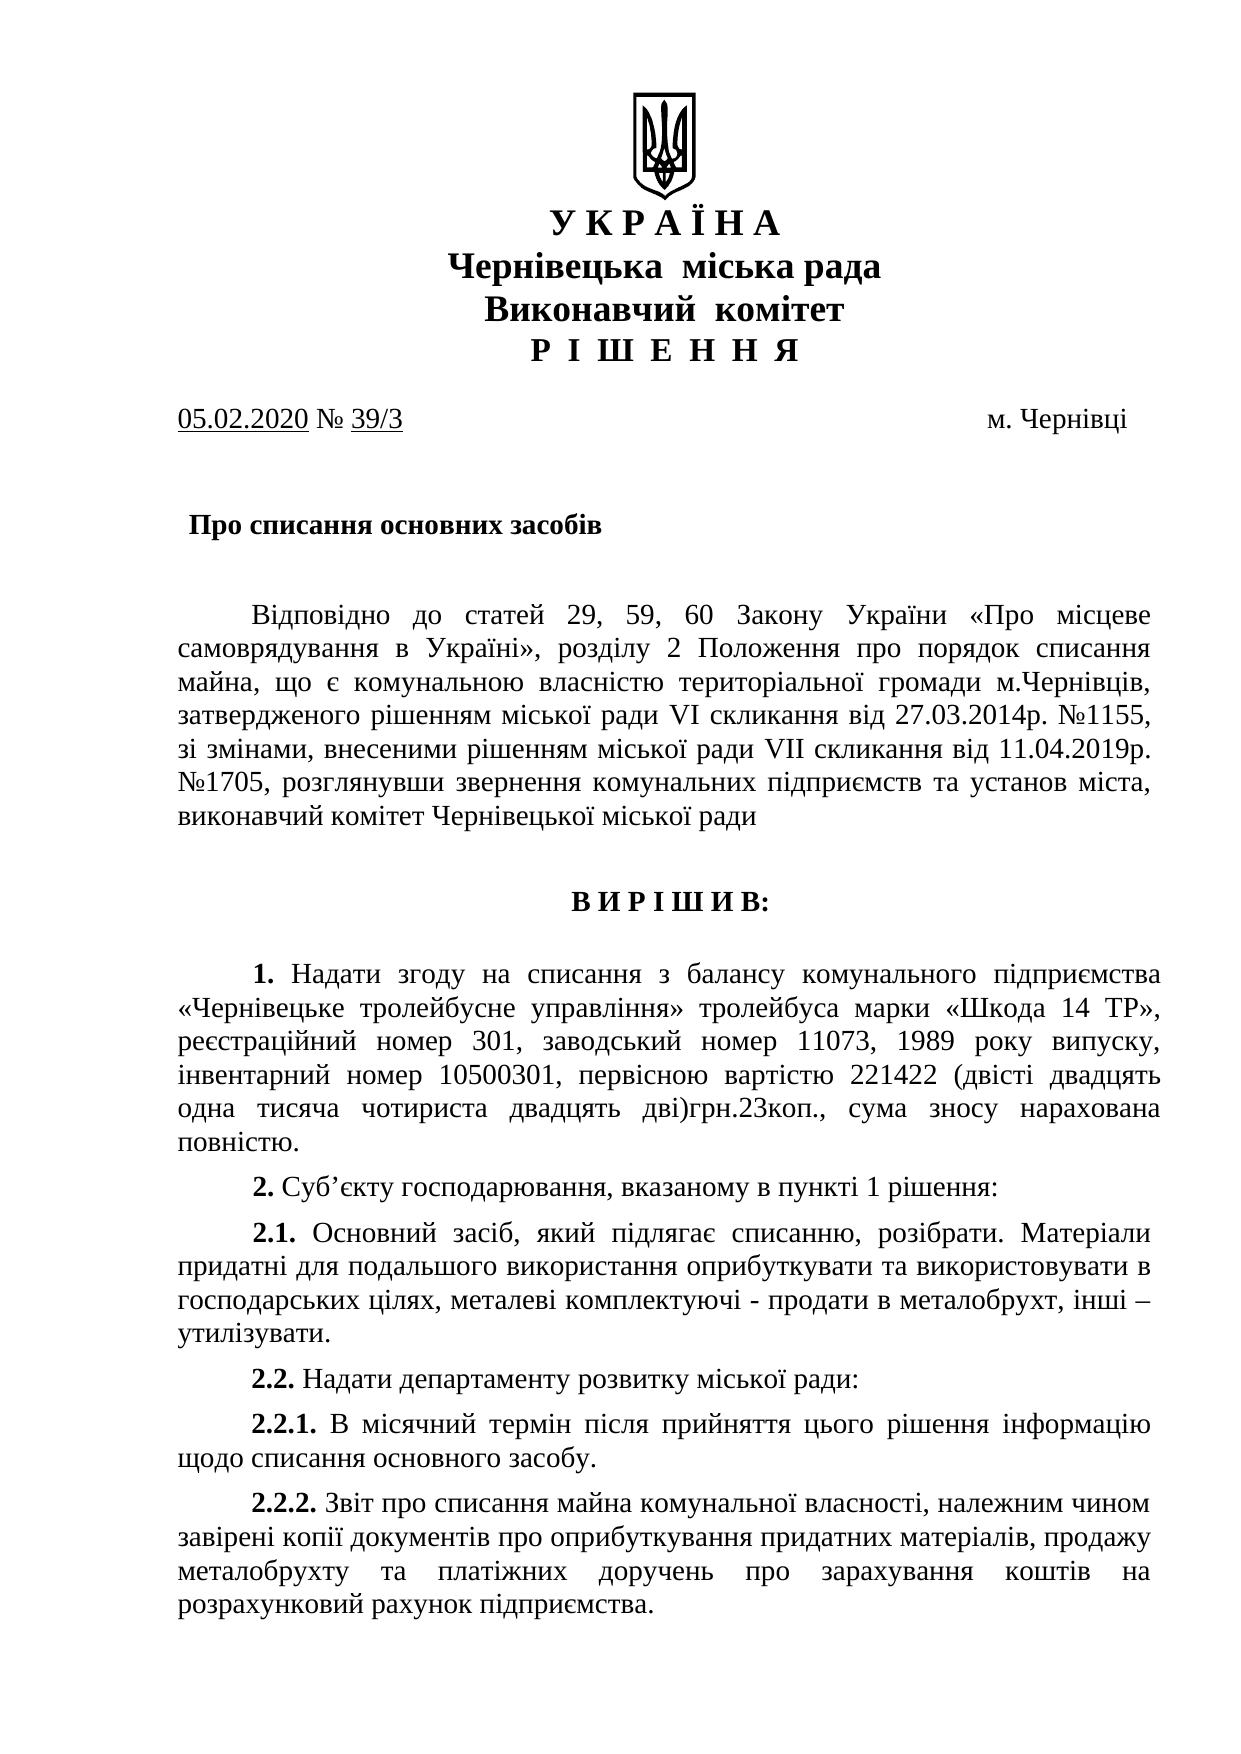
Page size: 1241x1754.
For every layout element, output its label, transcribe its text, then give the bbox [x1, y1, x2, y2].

text В И Р І Ш И В: [177, 884, 1152, 918]
text Відповідно до статей 29, 59, 60 Закону України «Про місцеве самоврядування в Україні», розділу 2 Положення про порядок списання майна, що є комунальною власністю територіальної громади м.Чернівців, затвердженого рішенням міської ради VI скликання від 27.03.2014р. №1155, зі змінами, внесеними рішенням міської ради VIІ скликання від 11.04.2019р. №1705, розглянувши звернення комунальних підприємств та установ міста, виконавчий комітет Чернівецької міської ради [177, 597, 1152, 832]
text 2.1. Основний засіб, який підлягає списанню, розібрати. Матеріали придатні для подальшого використання оприбуткувати та використовувати в господарських цілях, металеві комплектуючі - продати в металобрухт, інші – утилізувати. [177, 1215, 1152, 1349]
text 2. Суб’єкту господарювання, вказаному в пункті 1 рішення: [177, 1169, 1162, 1203]
text 05.02.2020 № 39/3 м. Чернівці [177, 402, 1152, 435]
subtitle Р І Ш Е Н Н Я [177, 330, 1152, 368]
text 2.2. Надати департаменту розвитку міської ради: [177, 1361, 1152, 1394]
subtitle Виконавчий комітет [177, 287, 1152, 330]
text Чернівецька міська рада [177, 243, 1152, 287]
text 2.2.2. Звіт про списання майна комунальної власності, належним чином завірені копії документів про оприбуткування придатних матеріалів, продажу металобрухту та платіжних доручень про зарахування коштів на розрахунковий рахунок підприємства. [177, 1486, 1152, 1620]
text 2.2.1. В місячний термін після прийняття цього рішення інформацію щодо списання основного засобу. [177, 1407, 1152, 1474]
text У К Р А Ї Н А [177, 200, 1152, 243]
table_header Про списання основних засобів [177, 507, 638, 553]
text 1. Надати згоду на списання з балансу комунального підприємства «Чернівецьке тролейбусне управління» тролейбуса марки «Шкода 14 ТР», реєстраційний номер 301, заводський номер 11073, 1989 року випуску, інвентарний номер 10500301, первісною вартістю 221422 (двісті двадцять одна тисяча чотириста двадцять дві)грн.23коп., сума зносу нарахована повністю. [177, 956, 1162, 1157]
